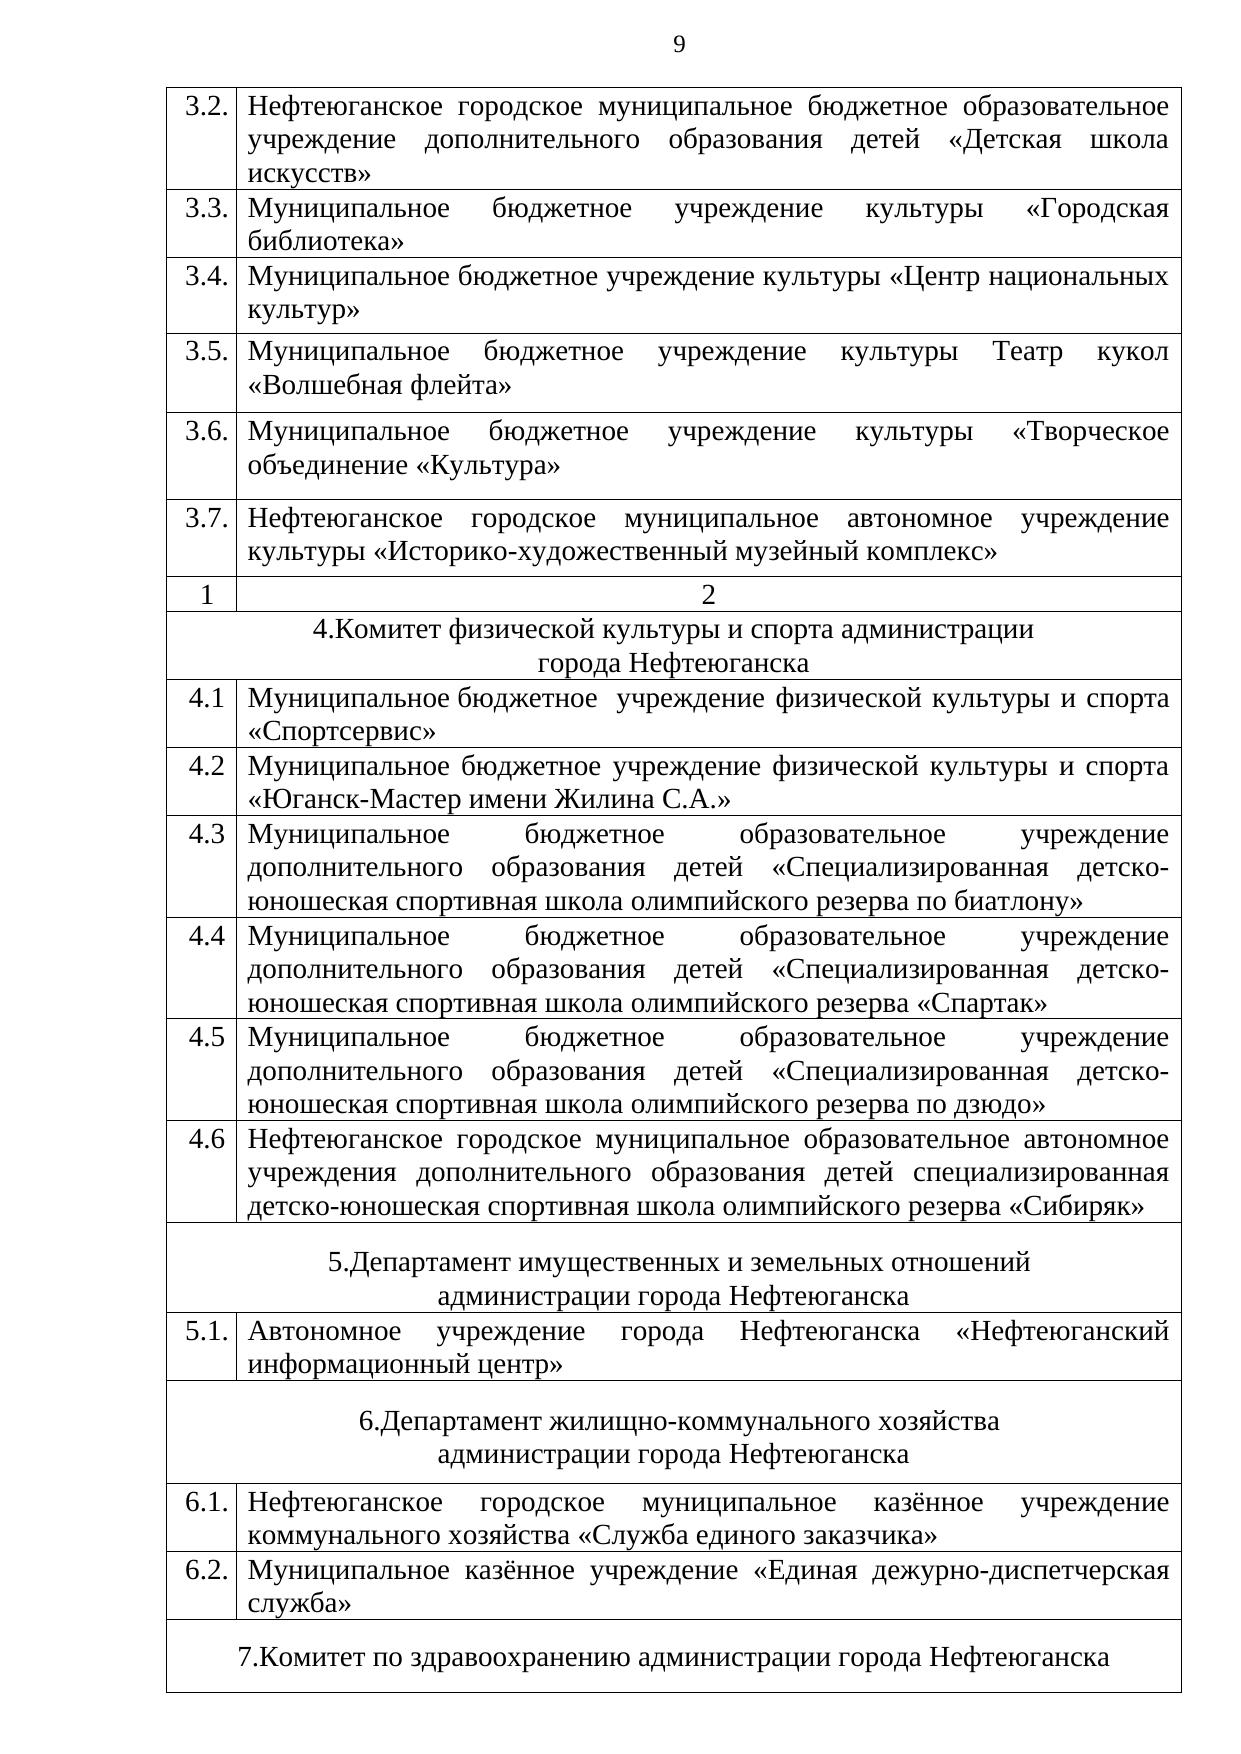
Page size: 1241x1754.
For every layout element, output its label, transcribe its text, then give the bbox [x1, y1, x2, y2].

table_cell 3.5. [167, 334, 236, 412]
table_cell Муниципальное бюджетное образовательное учреждение дополнительного образования детей «Специализированная детско-юношеская спортивная школа олимпийского резерва по дзюдо» [237, 1019, 1181, 1120]
table_cell 4.6 [167, 1121, 236, 1222]
table_cell Нефтеюганское городское муниципальное автономное учреждение культуры «Историко-художественный музейный комплекс» [237, 500, 1181, 576]
table_cell 6.2. [167, 1552, 236, 1619]
table_cell Нефтеюганское городское муниципальное казённое учреждение коммунального хозяйства «Служба единого заказчика» [237, 1484, 1181, 1551]
table_cell Муниципальное бюджетное учреждение культуры «Центр национальных культур» [237, 258, 1181, 332]
table_cell 3.4. [167, 258, 236, 332]
table_cell Муниципальное бюджетное учреждение физической культуры и спорта «Спортсервис» [237, 680, 1181, 747]
table_cell 5.1. [167, 1313, 236, 1380]
table_cell 4.Комитет физической культуры и спорта администрации города Нефтеюганска [167, 612, 1181, 679]
table_cell Муниципальное казённое учреждение «Единая дежурно-диспетчерская служба» [237, 1552, 1181, 1619]
table_cell 3.7. [167, 500, 236, 576]
table_cell 7.Комитет по здравоохранению администрации города Нефтеюганска [167, 1620, 1181, 1692]
table_cell 3.6. [167, 413, 236, 499]
table_cell 6.1. [167, 1484, 236, 1551]
table_cell Муниципальное бюджетное учреждение культуры Театр кукол «Волшебная флейта» [237, 334, 1181, 412]
table_cell 1 [167, 577, 236, 611]
table_cell Нефтеюганское городское муниципальное образовательное автономное учреждения дополнительного образования детей специализированная детско-юношеская спортивная школа олимпийского резерва «Сибиряк» [237, 1121, 1181, 1222]
table_cell 2 [237, 577, 1181, 611]
table_cell 3.3. [167, 190, 236, 257]
table_cell Нефтеюганское городское муниципальное бюджетное образовательное учреждение дополнительного образования детей «Детская школа искусств» [237, 88, 1181, 189]
table_cell 5.Департамент имущественных и земельных отношений администрации города Нефтеюганска [167, 1223, 1181, 1312]
table_cell Автономное учреждение города Нефтеюганска «Нефтеюганский информационный центр» [237, 1313, 1181, 1380]
table_cell Муниципальное бюджетное образовательное учреждение дополнительного образования детей «Специализированная детско-юношеская спортивная школа олимпийского резерва по биатлону» [237, 816, 1181, 917]
table_cell 4.1 [167, 680, 236, 747]
table_cell 3.2. [167, 88, 236, 189]
table_cell 4.4 [167, 918, 236, 1018]
table_cell Муниципальное бюджетное учреждение физической культуры и спорта «Юганск-Мастер имени Жилина С.А.» [237, 748, 1181, 815]
table_cell Муниципальное бюджетное учреждение культуры «Городская библиотека» [237, 190, 1181, 257]
table_cell 4.3 [167, 816, 236, 917]
table_cell 4.5 [167, 1019, 236, 1120]
table_cell 6.Департамент жилищно-коммунального хозяйства администрации города Нефтеюганска [167, 1381, 1181, 1483]
table_cell Муниципальное бюджетное образовательное учреждение дополнительного образования детей «Специализированная детско-юношеская спортивная школа олимпийского резерва «Спартак» [237, 918, 1181, 1018]
table_cell Муниципальное бюджетное учреждение культуры «Творческое объединение «Культура» [237, 413, 1181, 499]
table_cell 4.2 [167, 748, 236, 815]
